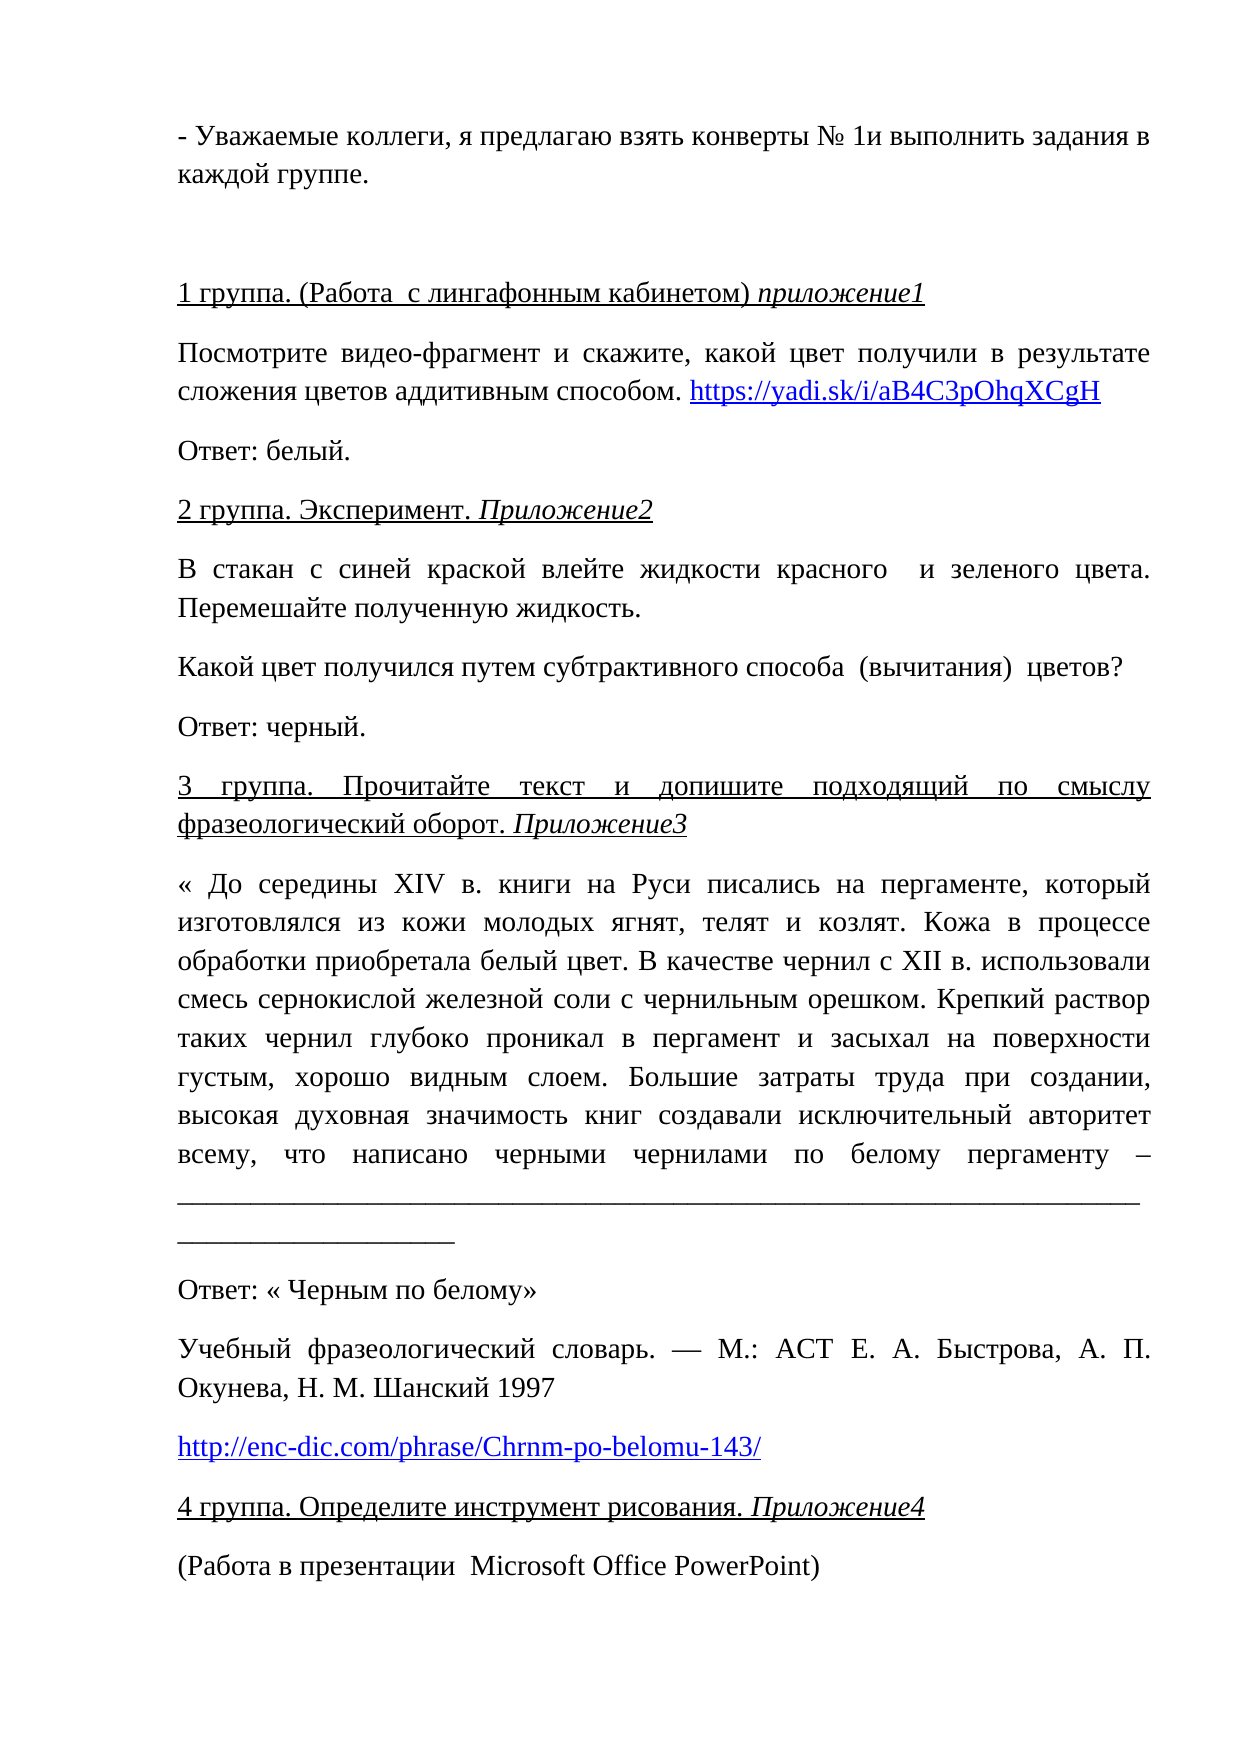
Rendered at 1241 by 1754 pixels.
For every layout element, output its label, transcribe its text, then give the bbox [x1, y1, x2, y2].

text 3 группа. Прочитайте текст и допишите подходящий по смыслу фразеологический оборот. Приложение3 [177, 768, 1152, 840]
text Посмотрите видео-фрагмент и скажите, какой цвет получили в результате сложения цветов аддитивным способом. https://yadi.sk/i/aB4C3pOhqXCgH [177, 335, 1152, 407]
text 4 группа. Определите инструмент рисования. Приложение4 [177, 1489, 1152, 1522]
text Ответ: « Черным по белому» [177, 1272, 1152, 1306]
text В стакан с синей краской влейте жидкости красного и зеленого цвета. Перемешайте полученную жидкость. [177, 551, 1152, 623]
text http://enc-dic.com/phrase/Chrnm-po-belomu-143/ [177, 1429, 1152, 1463]
text - Уважаемые коллеги, я предлагаю взять конверты № 1и выполнить задания в каждой группе. [177, 118, 1152, 190]
text Какой цвет получился путем субтрактивного способа (вычитания) цветов? [177, 649, 1152, 683]
text Ответ: черный. [177, 709, 1152, 742]
text 1 группа. (Работа с лингафонным кабинетом) приложение1 [177, 275, 1152, 309]
text « До середины XIV в. книги на Руси писались на пергаменте, который изготовлялся из кожи молодых ягнят, телят и козлят. Кожа в процессе обработки приобретала белый цвет. В качестве чернил с XII в. использовали смесь сернокислой железной соли с чернильным орешком. Крепкий раствор таких чернил глубоко проникал в пергамент и засыхал на поверхности густым, хорошо видным слоем. Большие затраты труда при создании, высокая духовная значимость книг создавали исключительный авторитет всему, что написано черными чернилами по белому пергаменту –_____________________________________________________________________________________ [177, 866, 1152, 1246]
text Ответ: белый. [177, 433, 1152, 466]
text 2 группа. Эксперимент. Приложение2 [177, 492, 1152, 526]
text Учебный фразеологический словарь. — М.: АСТ Е. А. Быстрова, А. П. Окунева, Н. М. Шанский 1997 [177, 1332, 1152, 1404]
text (Работа в презентации Microsoft Office PowerPoint) [177, 1548, 1152, 1582]
